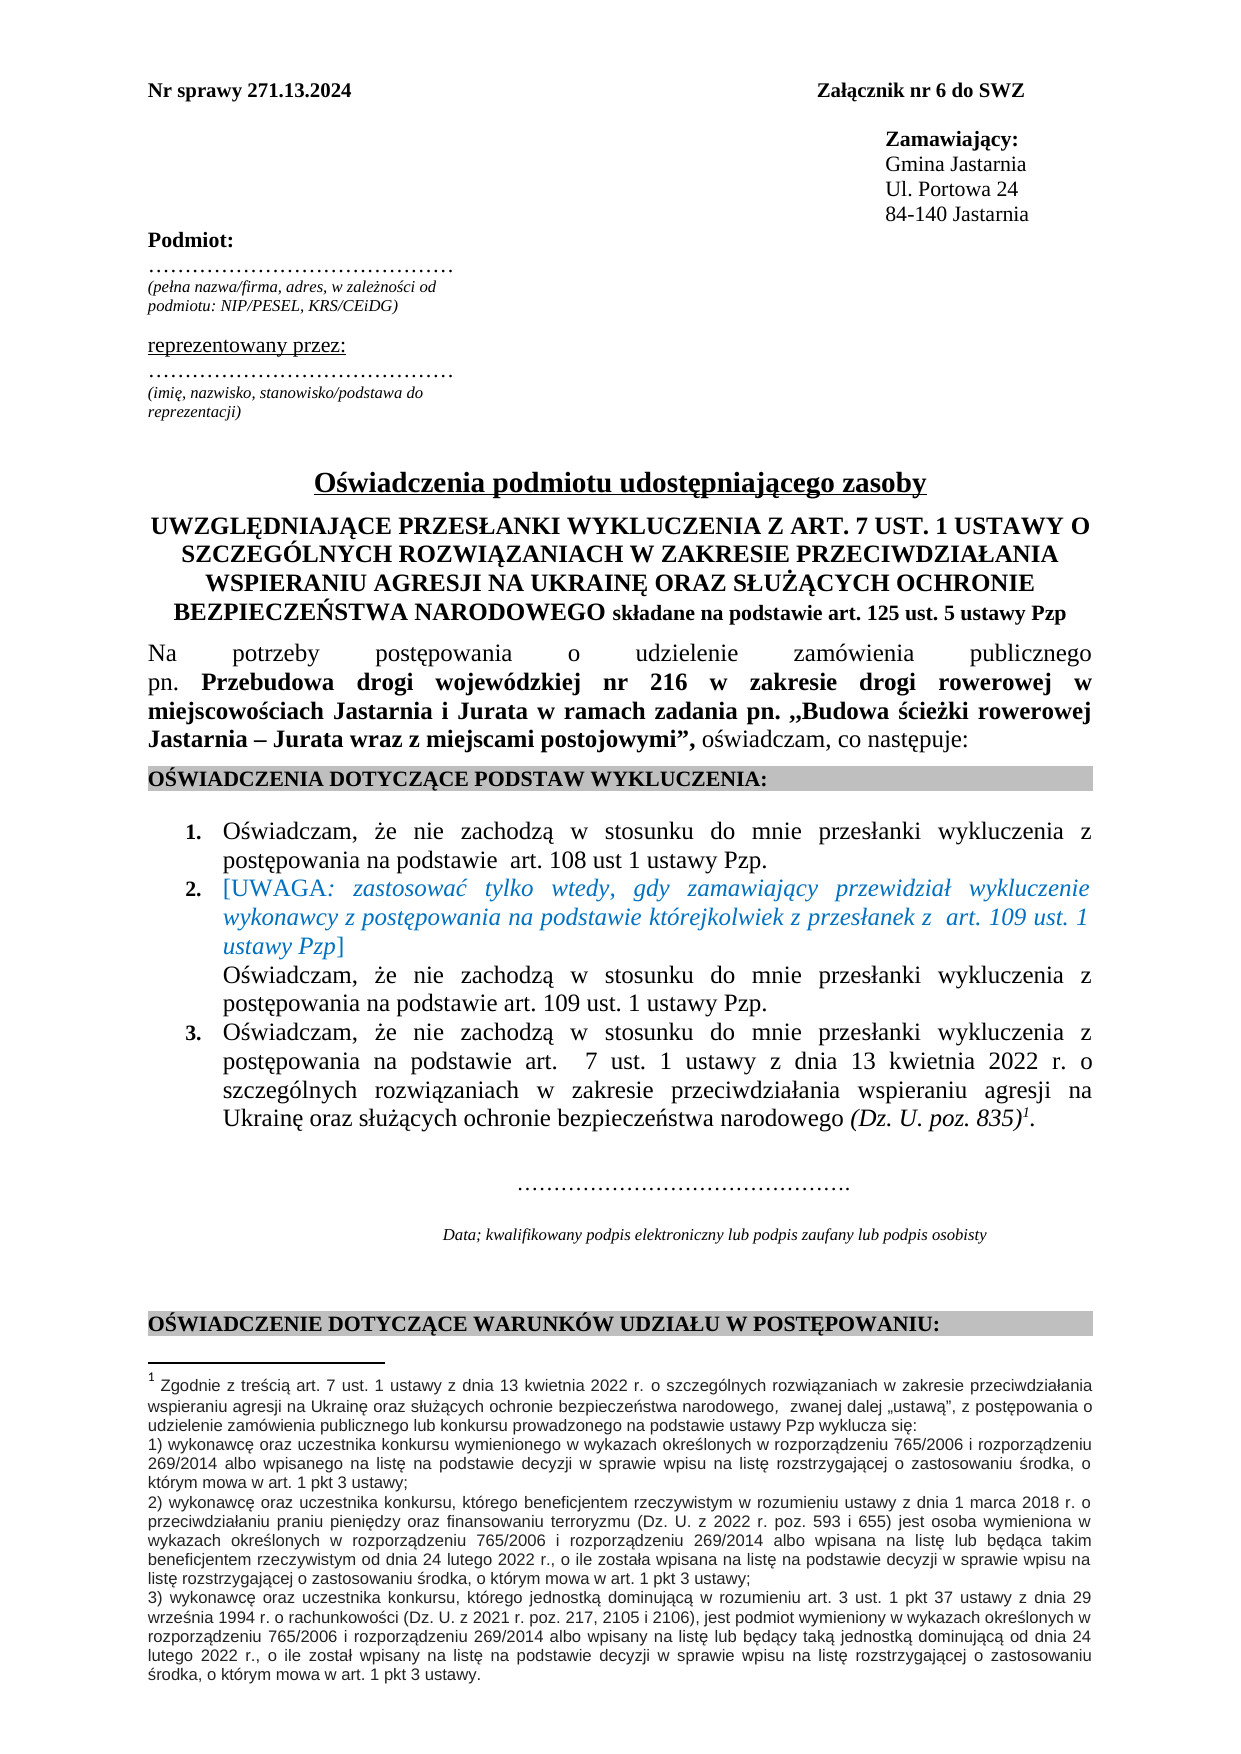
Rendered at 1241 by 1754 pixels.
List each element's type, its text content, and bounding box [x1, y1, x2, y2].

text Na potrzeby postępowania o udzielenie zamówienia publicznego pn. Przebudowa drogi wojewódzkiej nr 216 w zakresie drogi rowerowej w miejscowościach Jastarnia i Jurata w ramach zadania pn. ,,Budowa ścieżki rowerowej Jastarnia – Jurata wraz z miejscami postojowymi”, oświadczam, co następuje: [148, 638, 1093, 753]
text Ul. Portowa 24 [842, 176, 1093, 201]
text …………………………………… [148, 252, 472, 277]
text OŚWIADCZENIA DOTYCZĄCE PODSTAW WYKLUCZENIA: [148, 766, 1093, 791]
text Nr sprawy 271.13.2024 Załącznik nr 6 do SWZ [148, 78, 1093, 102]
text OŚWIADCZENIE DOTYCZĄCE WARUNKÓW UDZIAŁU W POSTĘPOWANIU: [148, 1311, 1093, 1336]
text Zamawiający: [811, 126, 1093, 151]
list [UWAGA: zastosować tylko wtedy, gdy zamawiający przewidział wykluczenie wykonawcy z postępowania na podstawie którejkolwiek z przesłanek z art. 109 ust. 1 ustawy Pzp] [185, 873, 1093, 960]
text reprezentowany przez: [148, 332, 1093, 357]
list Oświadczam, że nie zachodzą w stosunku do mnie przesłanki wykluczenia z postępowania na podstawie art. 109 ust. 1 ustawy Pzp. [223, 960, 1093, 1017]
text Podmiot: [148, 227, 1093, 252]
list Oświadczam, że nie zachodzą w stosunku do mnie przesłanki wykluczenia z postępowania na podstawie art. 108 ust 1 ustawy Pzp. [185, 816, 1093, 873]
text UWZGLĘDNIAJĄCE PRZESŁANKI WYKLUCZENIA Z ART. 7 UST. 1 USTAWY o szczególnych rozwiązaniach w zakresie przeciwdziałania wspieraniu agresji na Ukrainę oraz służących ochronie bezpieczeństwa narodowego składane na podstawie art. 125 ust. 5 ustawy Pzp [148, 511, 1093, 626]
text Gmina Jastarnia [842, 151, 1093, 176]
list Oświadczam, że nie zachodzą w stosunku do mnie przesłanki wykluczenia z postępowania na podstawie art. 7 ust. 1 ustawy z dnia 13 kwietnia 2022 r. o szczególnych rozwiązaniach w zakresie przeciwdziałania wspieraniu agresji na Ukrainę oraz służących ochronie bezpieczeństwa narodowego (Dz. U. poz. 835). [185, 1017, 1093, 1132]
text …………………………………… [148, 357, 472, 382]
list ………………………………………. [444, 1170, 1093, 1195]
text 84-140 Jastarnia [842, 201, 1093, 227]
text Data; kwalifikowany podpis elektroniczny lub podpis zaufany lub podpis osobisty [148, 1224, 1093, 1244]
text Oświadczenia podmiotu udostępniającego zasoby [148, 465, 1093, 498]
text (imię, nazwisko, stanowisko/podstawa do reprezentacji) [148, 382, 472, 421]
text (pełna nazwa/firma, adres, w zależności od podmiotu: NIP/PESEL, KRS/CEiDG) [148, 277, 472, 315]
